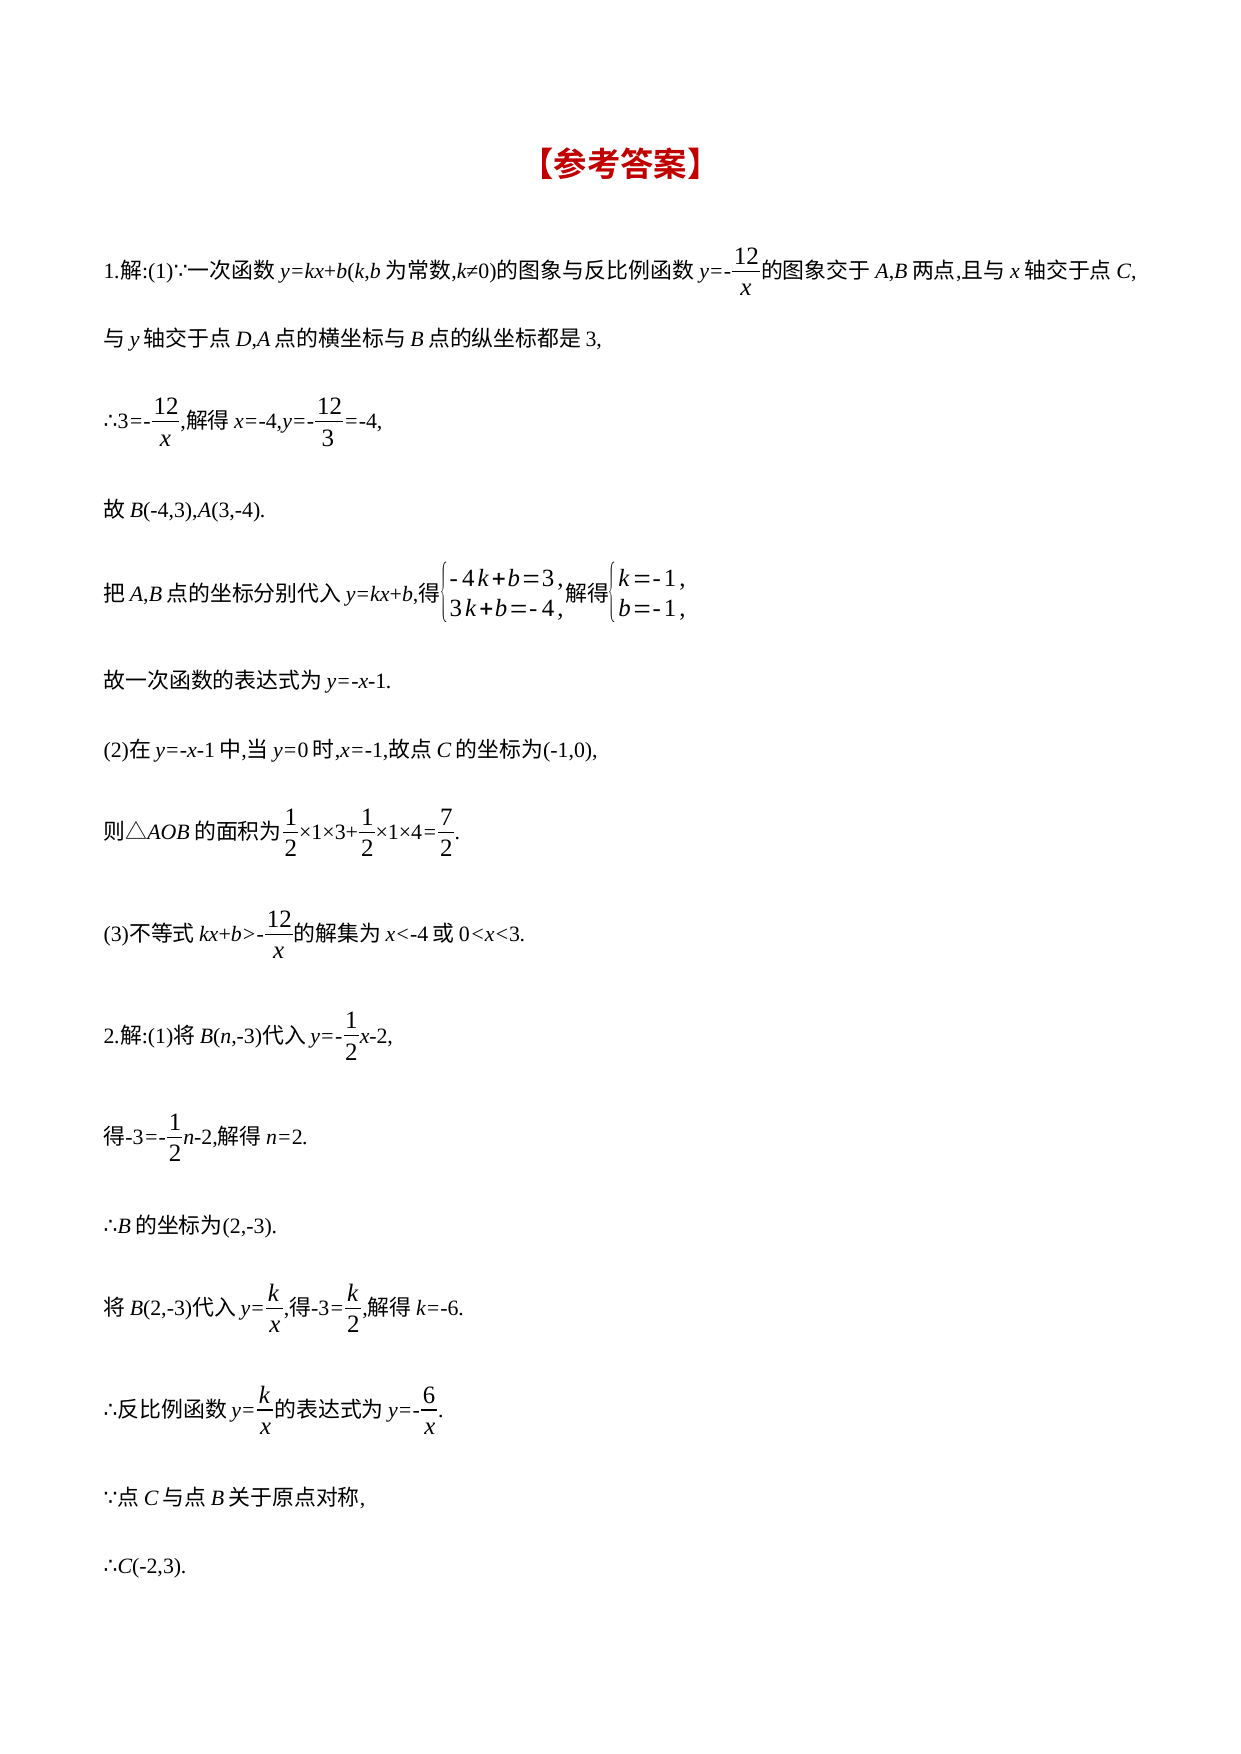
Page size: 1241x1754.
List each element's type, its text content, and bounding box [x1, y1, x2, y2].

text 把A,B点的坐标分别代入y=kx+b,得解得 [103, 561, 1137, 626]
text 故B(-4,3),A(3,-4). [103, 491, 1137, 524]
text ∴C(-2,3). [103, 1549, 1137, 1581]
text (2)在y=-x-1中,当y=0时,x=-1,故点C的坐标为(-1,0), [103, 731, 1137, 764]
text 将B(2,-3)代入y=,得-3=,解得k=-6. [103, 1276, 1137, 1341]
text ∵点C与点B关于原点对称, [103, 1480, 1137, 1512]
text 【参考答案】 [103, 129, 1137, 194]
text 1.解:(1)∵一次函数y=kx+b(k,b为常数,k≠0)的图象与反比例函数y=-的图象交于A,B两点,且与x轴交于点C,与y轴交于点D,A点的横坐标与B点的纵坐标都是3, [103, 239, 1137, 353]
text ∴反比例函数y=的表达式为y=-. [103, 1378, 1137, 1443]
text ∴3=-,解得x=-4,y=-=-4, [103, 390, 1137, 455]
text 2.解:(1)将B(n,-3)代入y=-x-2, [103, 1004, 1137, 1069]
text 得-3=-n-2,解得n=2. [103, 1106, 1137, 1171]
text 故一次函数的表达式为y=-x-1. [103, 662, 1137, 695]
text ∴B的坐标为(2,-3). [103, 1207, 1137, 1240]
text 则△AOB的面积为×1×3+×1×4=. [103, 801, 1137, 866]
text (3)不等式kx+b>-的解集为x<-4或0<x<3. [103, 902, 1137, 967]
